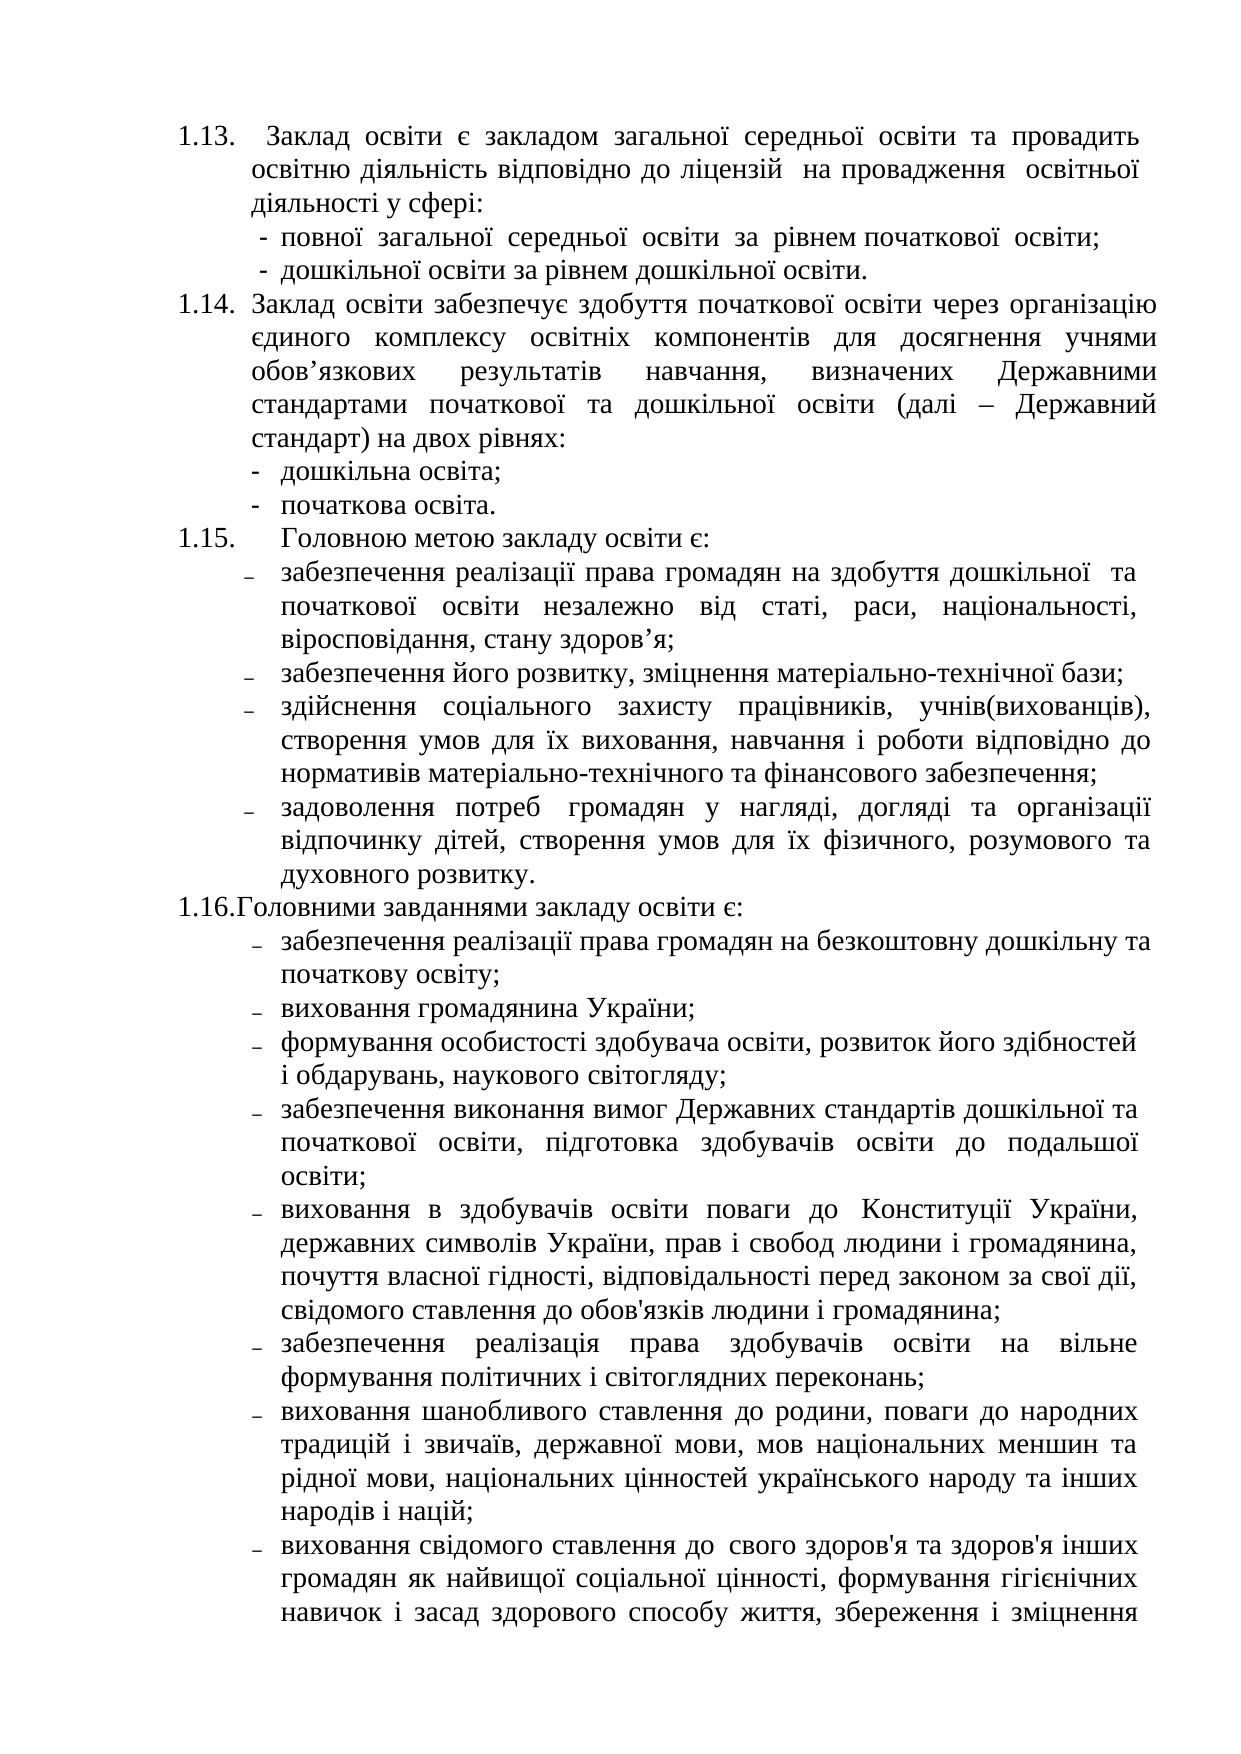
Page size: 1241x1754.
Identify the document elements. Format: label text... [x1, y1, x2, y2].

list забезпечення реалізація права здобувачів освіти на вільне формування політичних і світоглядних переконань; [251, 1326, 1138, 1393]
list Головною метою закладу освіти є: [177, 521, 1137, 554]
list здійснення соціального захисту працівників, учнів(вихованців), створення умов для їх виховання, навчання і роботи відповідно до нормативів матеріально-технічного та фінансового забезпечення; [243, 688, 1152, 789]
list початкова освіта. [192, 487, 1158, 521]
list виховання шанобливого ставлення до родини, поваги до народних традицій і звичаїв, державної мови, мов національних меншин та рідної мови, національних цінностей українського народу та інших народів і націй; [251, 1393, 1138, 1527]
list виховання громадянина України; [251, 990, 1152, 1024]
list задоволення потреб громадян у нагляді, догляді та організації відпочинку дітей, створення умов для їх фізичного, розумового та духовного розвитку. [243, 789, 1152, 889]
list виховання в здобувачів освіти поваги до Конституції України, державних символів України, прав і свобод людини і громадянина, почуття власної гідності, відповідальності перед законом за свої дії, свідомого ставлення до обов'язків людини і громадянина; [251, 1191, 1138, 1326]
list Заклад освіти забезпечує здобуття початкової освіти через організацію єдиного комплексу освітніх компонентів для досягнення учнями обов’язкових результатів навчання, визначених Державними стандартами початкової та дошкільної освіти (далі – Державний стандарт) на двох рівнях: [177, 286, 1158, 453]
list формування особистості здобувача освіти, розвиток його здібностей і обдарувань, наукового світогляду; [251, 1024, 1137, 1091]
list дошкільної освіти за рівнем дошкільної освіти. [259, 252, 1140, 286]
list дошкільна освіта; [192, 453, 1158, 487]
list забезпечення реалізації права громадян на безкоштовну дошкільну та початкову освіту; [251, 923, 1152, 990]
list Заклад освіти є закладом загальної середньої освіти та провадить освітню діяльність відповідно до ліцензій на провадження освітньої діяльності у сфері: [177, 118, 1140, 219]
list забезпечення реалізації права громадян на здобуття дошкільної та початкової освіти незалежно від статі, раси, національності, віросповідання, стану здоров’я; [243, 554, 1137, 655]
list забезпечення виконання вимог Державних стандартів дошкільної та початкової освіти, підготовка здобувачів освіти до подальшої освіти; [251, 1091, 1139, 1191]
list Головними завданнями закладу освіти є: [177, 889, 1152, 923]
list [251, 1527, 1139, 1627]
list повної загальної середньої освіти за рівнем початкової освіти; [259, 219, 1140, 252]
list забезпечення його розвитку, зміцнення матеріально-технічної бази; [243, 655, 1152, 688]
